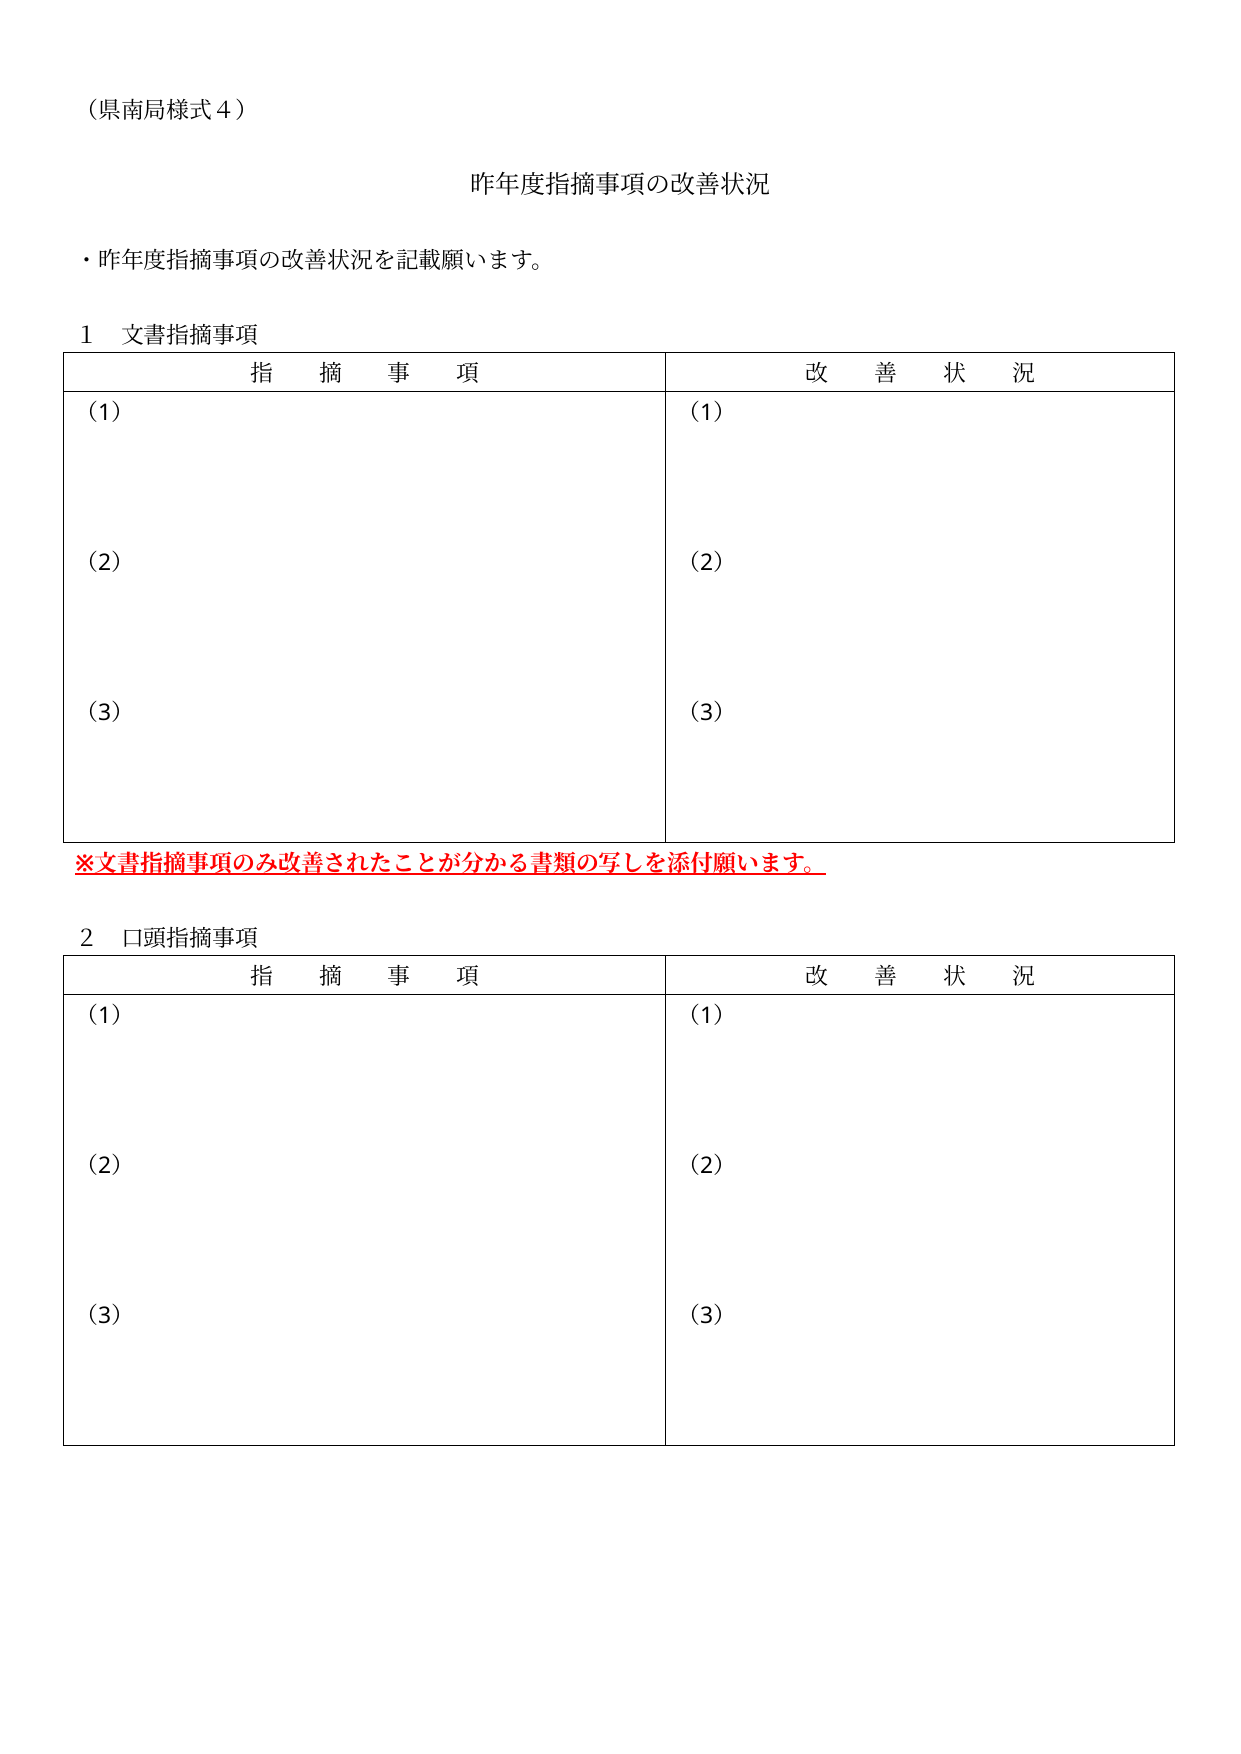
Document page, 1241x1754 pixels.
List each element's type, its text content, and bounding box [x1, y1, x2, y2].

table_cell （1） （2） （3） [666, 392, 1174, 842]
text 昨年度指摘事項の改善状況 [75, 164, 1165, 202]
table_header 改 善 状 況 [666, 956, 1174, 994]
text ２ 口頭指摘事項 [75, 918, 1165, 955]
text １ 文書指摘事項 [75, 314, 1165, 352]
text ※文書指摘事項のみ改善されたことが分かる書類の写しを添付願います。 [75, 843, 1165, 880]
table_header 指 摘 事 項 [64, 956, 665, 994]
table_cell （1） （2） （3） [64, 995, 665, 1445]
text （県南局様式４） [75, 89, 1165, 127]
table_header 指 摘 事 項 [64, 353, 665, 391]
table_cell （1） （2） （3） [64, 392, 665, 842]
text ・昨年度指摘事項の改善状況を記載願います。 [75, 239, 1165, 277]
table_header 改 善 状 況 [666, 353, 1174, 391]
table_cell （1） （2） （3） [666, 995, 1174, 1445]
